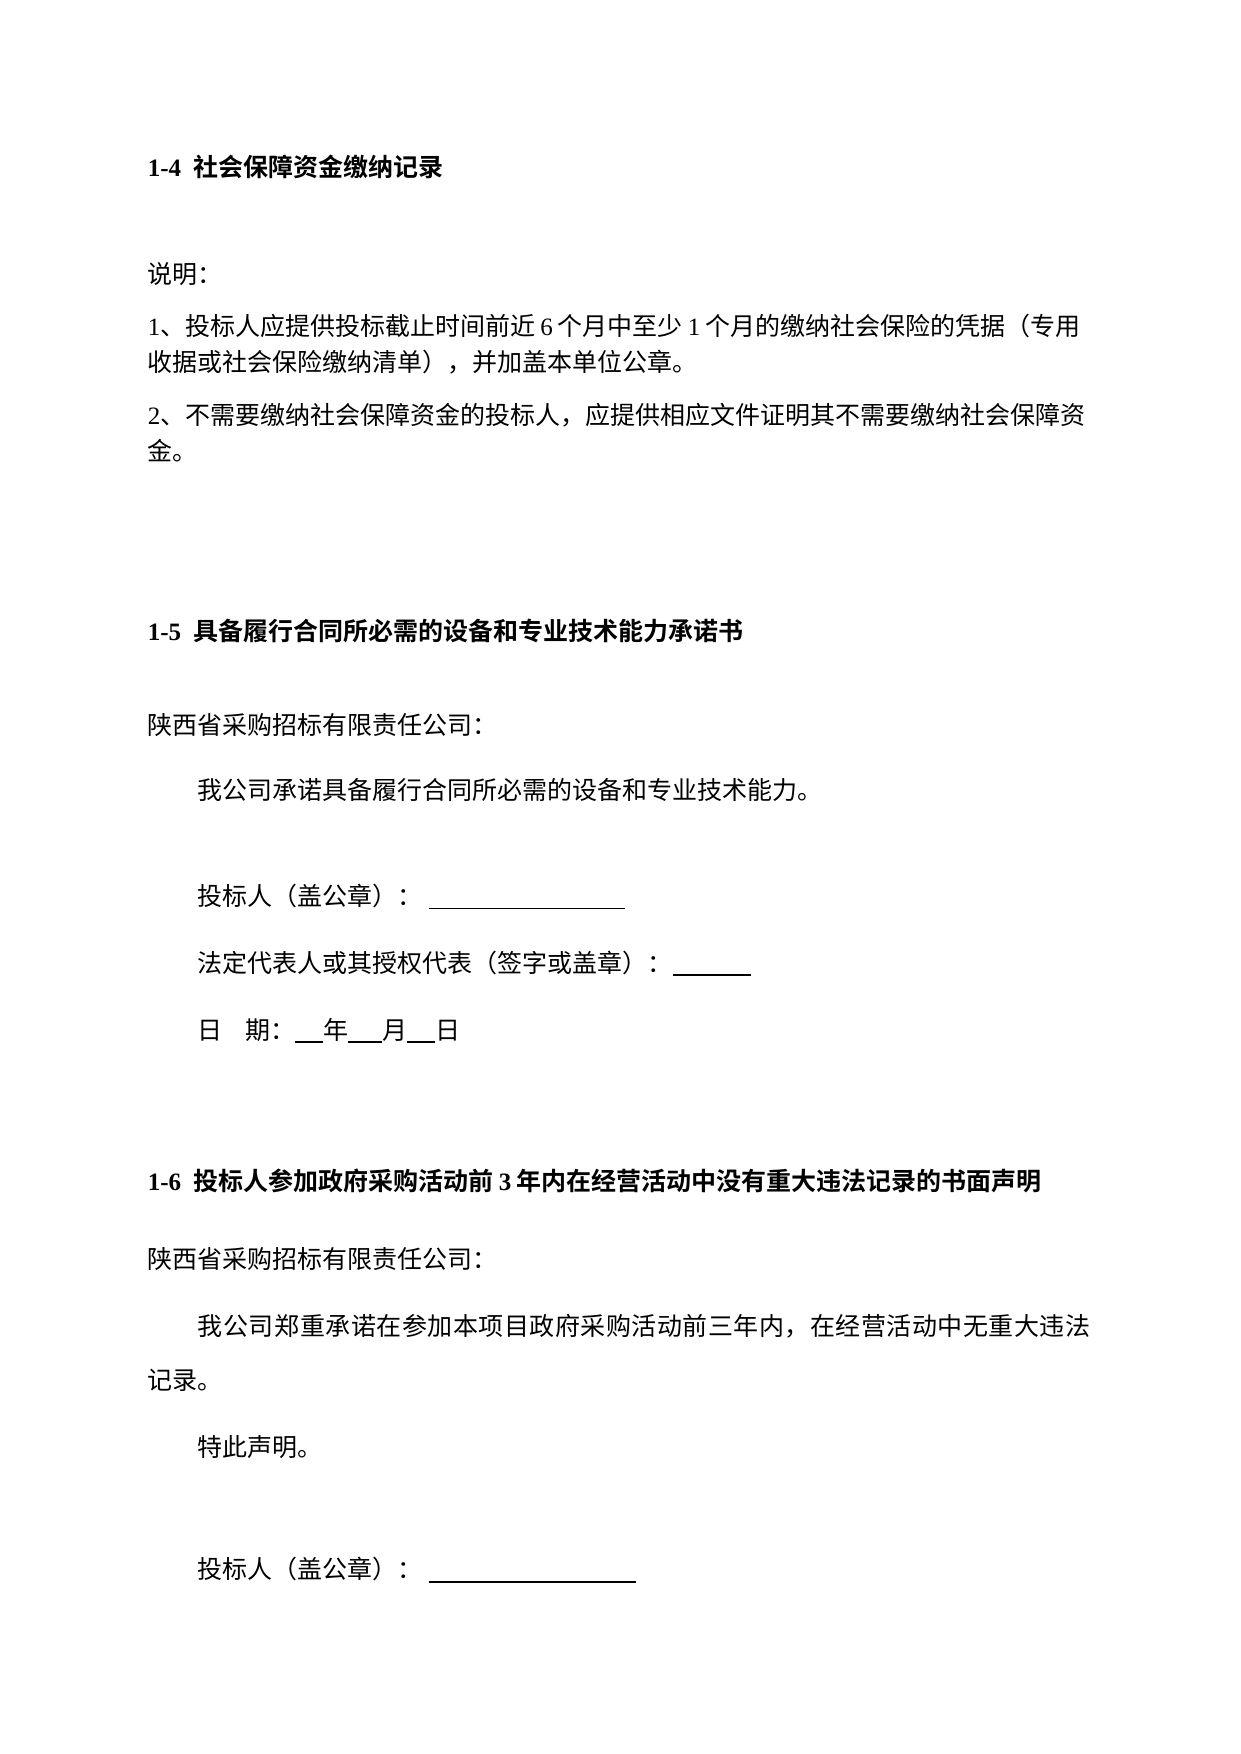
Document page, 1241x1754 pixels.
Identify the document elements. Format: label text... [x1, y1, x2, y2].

text 2、不需要缴纳社会保障资金的投标人，应提供相应文件证明其不需要缴纳社会保障资金。 [148, 395, 1098, 468]
text 我公司郑重承诺在参加本项目政府采购活动前三年内，在经营活动中无重大违法记录。 [148, 1306, 1092, 1397]
text 投标人（盖公章）： [148, 877, 1092, 913]
text 说明： [148, 254, 1098, 290]
text 1、投标人应提供投标截止时间前近6个月中至少1个月的缴纳社会保险的凭据（专用收据或社会保险缴纳清单），并加盖本单位公章。 [148, 307, 1098, 379]
text 陕西省采购招标有限责任公司： [148, 1239, 1092, 1275]
text 1-5 具备履行合同所必需的设备和专业技术能力承诺书 [148, 612, 1092, 648]
text 投标人（盖公章）： [148, 1550, 1092, 1586]
text 法定代表人或其授权代表（签字或盖章）： [148, 943, 1092, 980]
text 1-4 社会保障资金缴纳记录 [148, 148, 1092, 184]
text 特此声明。 [148, 1427, 1092, 1463]
text 陕西省采购招标有限责任公司： [148, 705, 1092, 742]
text 我公司承诺具备履行合同所必需的设备和专业技术能力。 [148, 770, 1092, 807]
text 日 期： 年 月 日 [148, 1010, 1092, 1047]
text 1-6 投标人参加政府采购活动前3年内在经营活动中没有重大违法记录的书面声明 [148, 1162, 1092, 1198]
